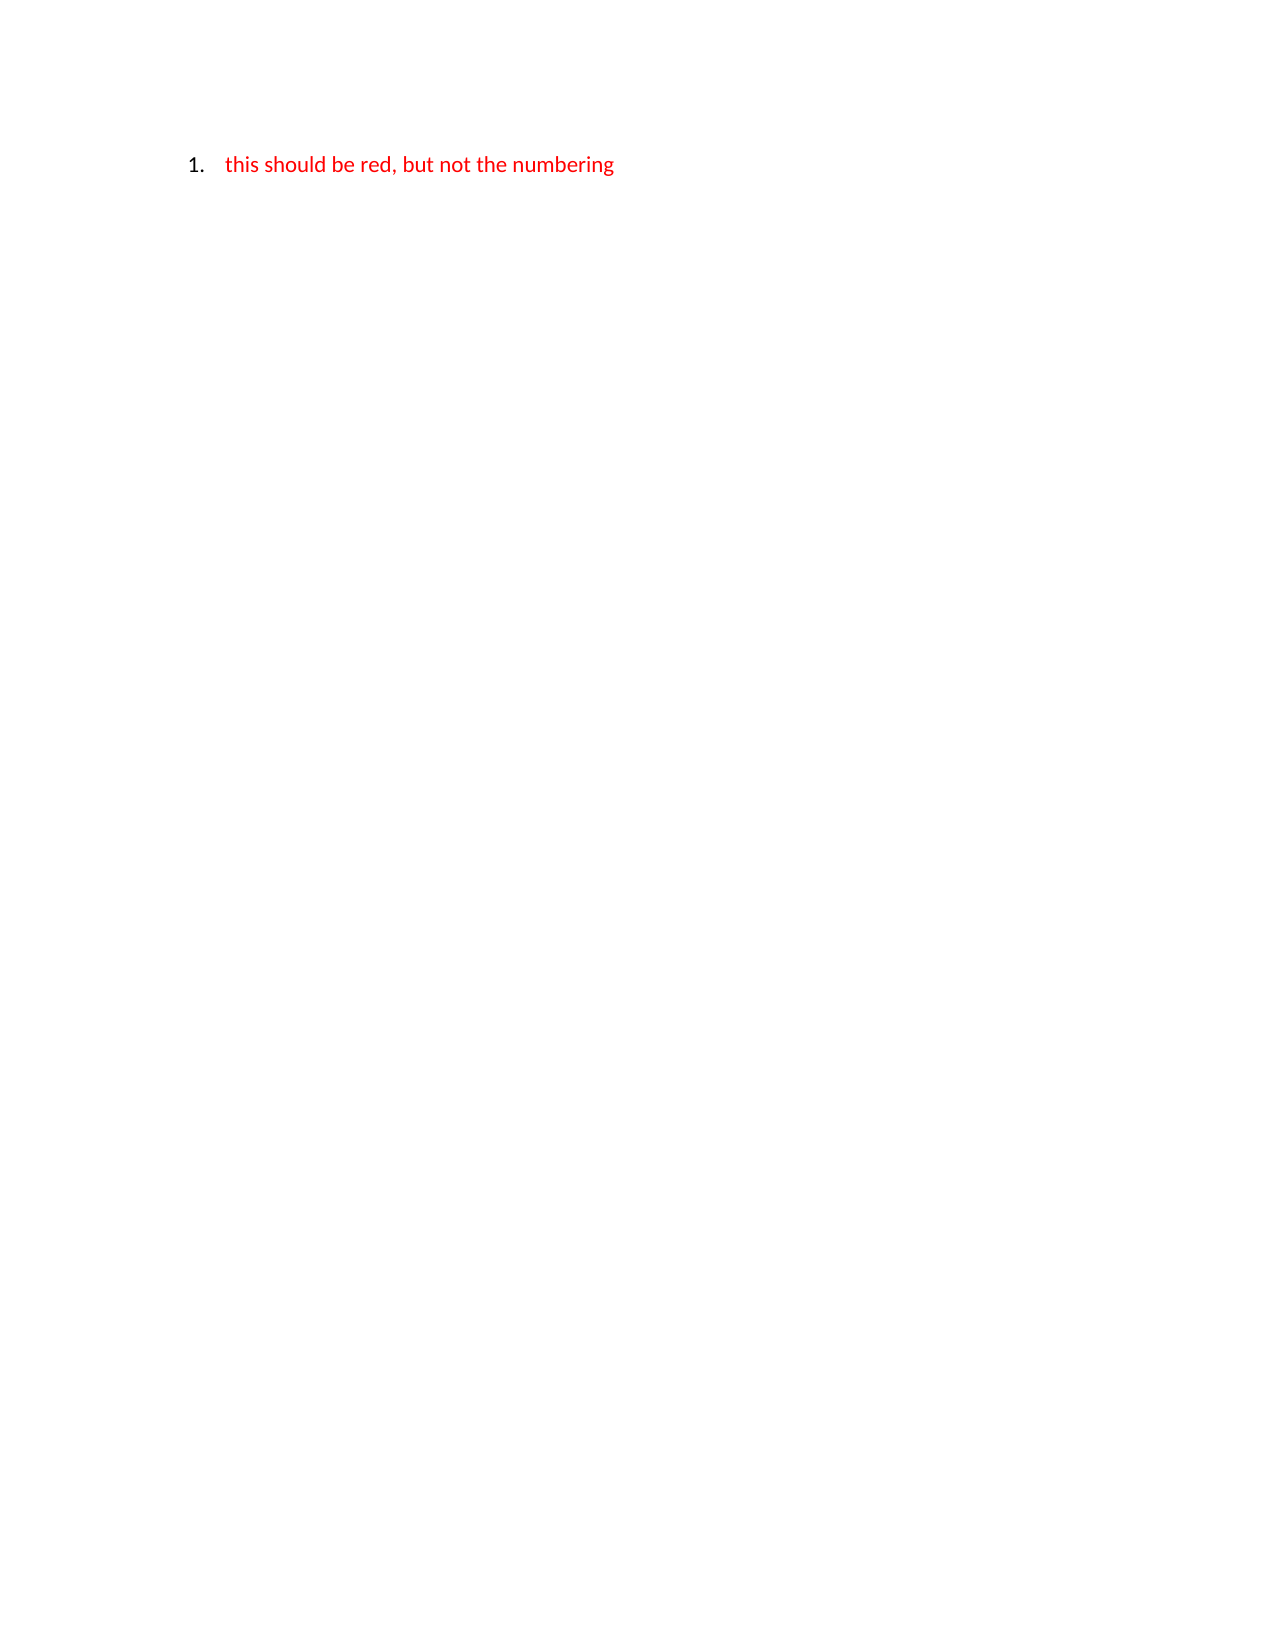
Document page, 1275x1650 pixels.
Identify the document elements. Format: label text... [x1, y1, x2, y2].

list this should be red, but not the numbering [187, 150, 1125, 178]
